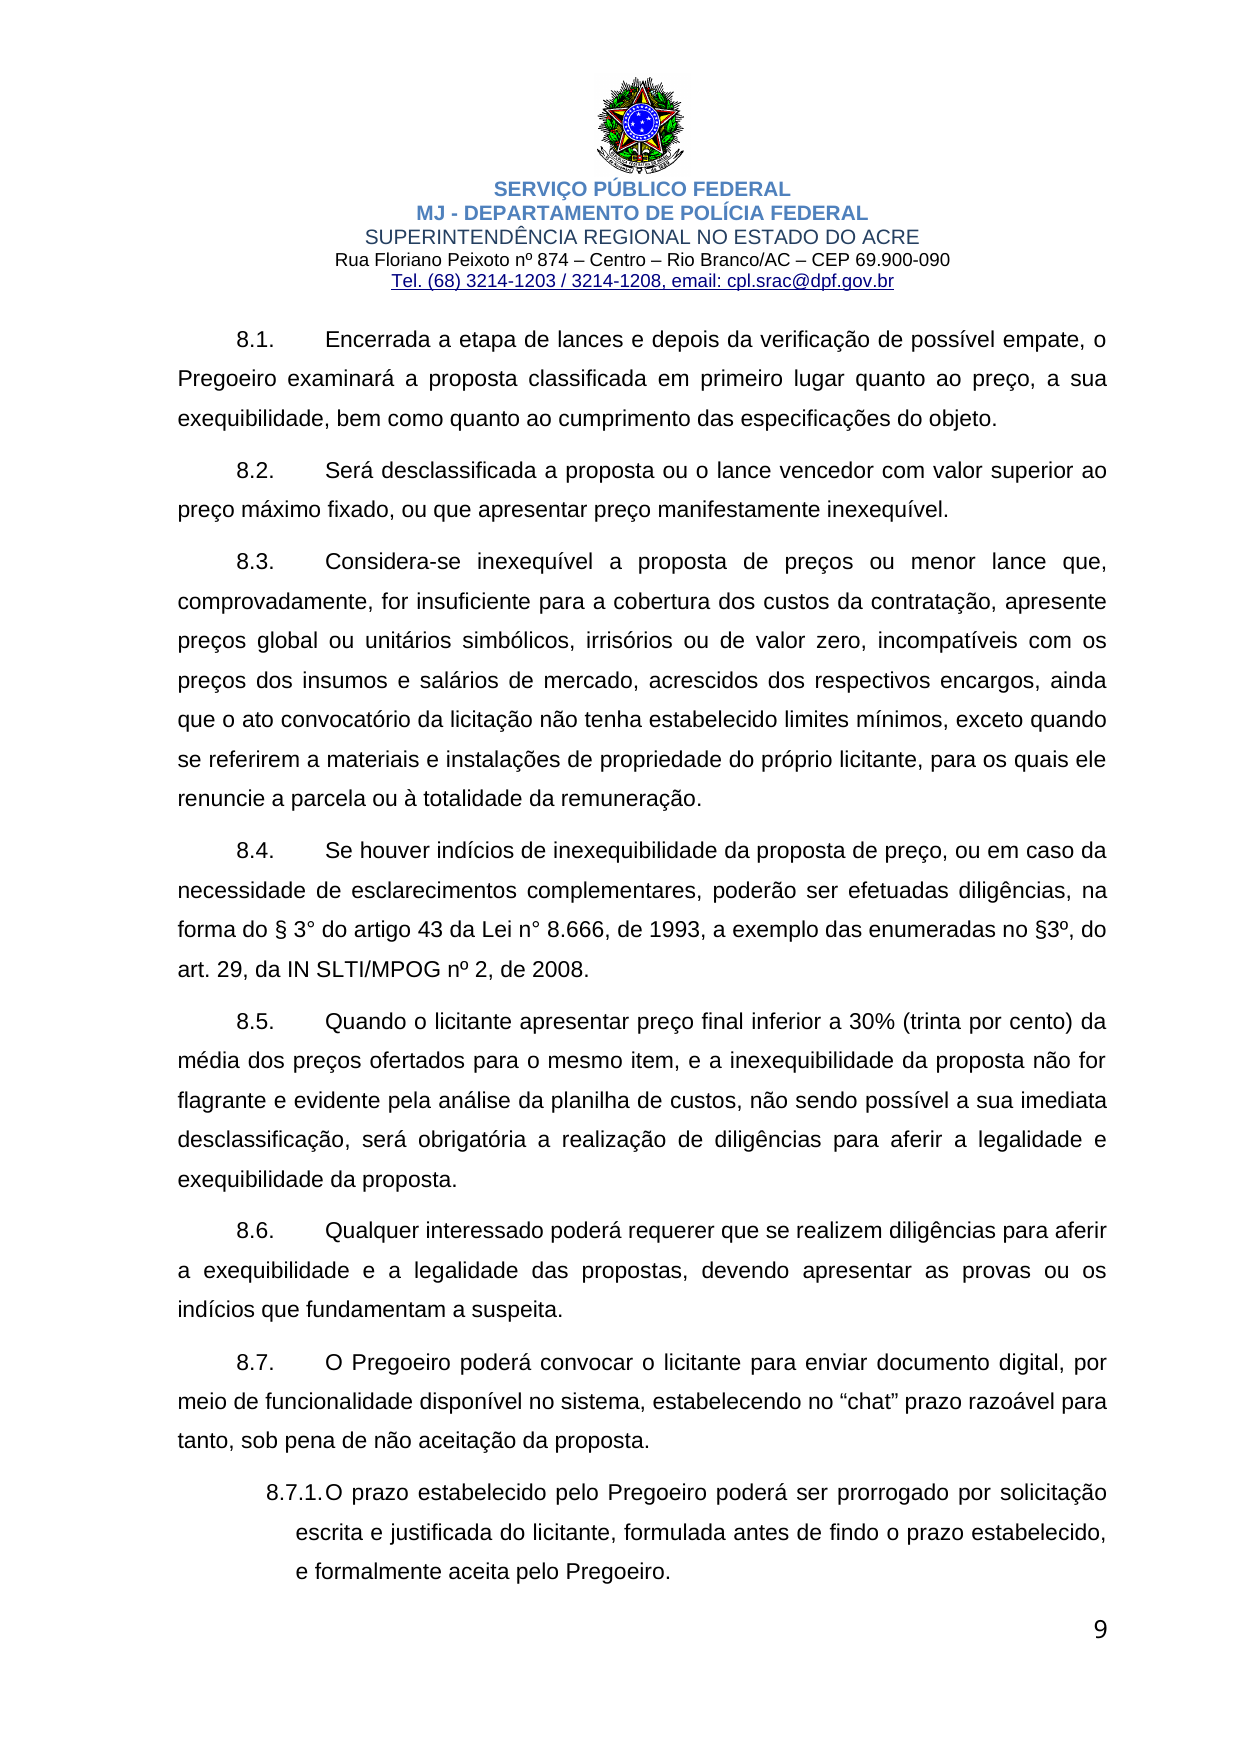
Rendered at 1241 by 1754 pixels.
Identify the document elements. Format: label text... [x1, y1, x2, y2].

list Considera-se inexequível a proposta de preços ou menor lance que, comprovadamente, for insuficiente para a cobertura dos custos da contratação, apresente preços global ou unitários simbólicos, irrisórios ou de valor zero, incompatíveis com os preços dos insumos e salários de mercado, acrescidos dos respectivos encargos, ainda que o ato convocatório da licitação não tenha estabelecido limites mínimos, exceto quando se referirem a materiais e instalações de propriedade do próprio licitante, para os quais ele renuncie a parcela ou à totalidade da remuneração. [177, 548, 1107, 812]
list O prazo estabelecido pelo Pregoeiro poderá ser prorrogado por solicitação escrita e justificada do licitante, formulada antes de findo o prazo estabelecido, e formalmente aceita pelo Pregoeiro. [266, 1479, 1107, 1585]
list Será desclassificada a proposta ou o lance vencedor com valor superior ao preço máximo fixado, ou que apresentar preço manifestamente inexequível. [177, 457, 1107, 523]
list O Pregoeiro poderá convocar o licitante para enviar documento digital, por meio de funcionalidade disponível no sistema, estabelecendo no “chat” prazo razoável para tanto, sob pena de não aceitação da proposta. [177, 1348, 1107, 1454]
list Se houver indícios de inexequibilidade da proposta de preço, ou em caso da necessidade de esclarecimentos complementares, poderão ser efetuadas diligências, na forma do § 3° do artigo 43 da Lei n° 8.666, de exemplo das enumeradas no §3º, do art. 29, da IN SLTI/MPOG nº 2, de 2008. [177, 837, 1107, 982]
list Qualquer interessado poderá requerer que se realizem diligências para aferir a exequibilidade e a legalidade das propostas, devendo apresentar as provas ou os indícios que fundamentam a suspeita. [177, 1217, 1107, 1323]
list Quando o licitante apresentar preço final inferior a 30% (trinta por cento) da média dos preços ofertados para o mesmo item, e a inexequibilidade da proposta não for flagrante e evidente pela análise da planilha de custos, não sendo possível a sua imediata desclassificação, será obrigatória a realização de diligências para aferir a legalidade e exequibilidade da proposta. [177, 1008, 1107, 1192]
list Encerrada a etapa de lances e depois da verificação de possível empate, o Pregoeiro examinará a proposta classificada em primeiro lugar quanto ao preço, a sua exequibilidade, bem como quanto ao cumprimento das especificações do objeto. [177, 326, 1107, 431]
picture [593, 73, 691, 177]
